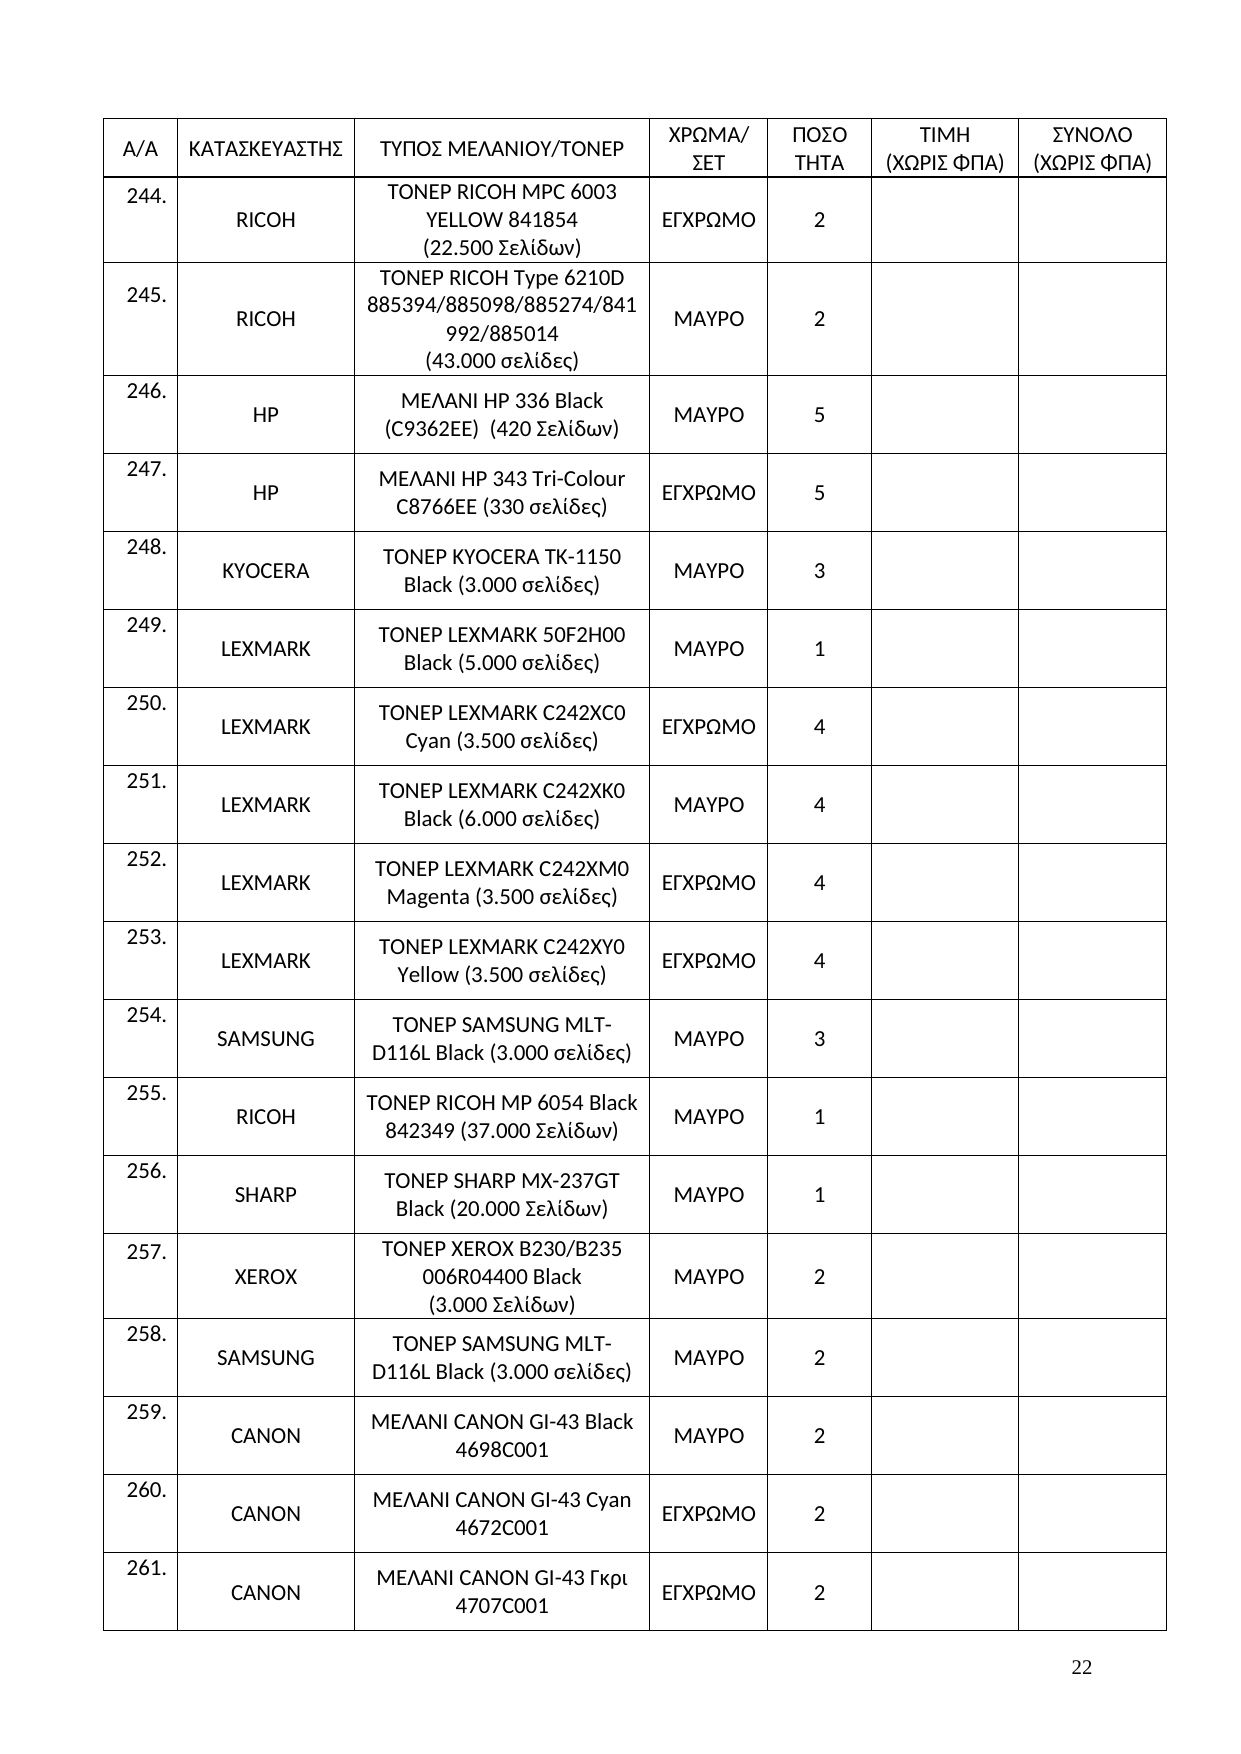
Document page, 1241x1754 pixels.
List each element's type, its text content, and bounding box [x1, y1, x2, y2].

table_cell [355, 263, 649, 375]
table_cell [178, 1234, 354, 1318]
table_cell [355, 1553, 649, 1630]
table_header ΚΑΤΑΣΚΕΥΑΣΤΗΣ [178, 119, 354, 176]
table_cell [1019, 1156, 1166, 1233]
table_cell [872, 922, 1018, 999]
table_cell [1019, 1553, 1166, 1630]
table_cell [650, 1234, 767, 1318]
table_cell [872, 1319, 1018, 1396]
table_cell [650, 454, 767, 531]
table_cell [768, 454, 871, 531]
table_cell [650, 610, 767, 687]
table_header ΤΥΠΟΣ ΜΕΛΑΝΙΟΥ/ΤΟΝΕΡ [355, 119, 649, 176]
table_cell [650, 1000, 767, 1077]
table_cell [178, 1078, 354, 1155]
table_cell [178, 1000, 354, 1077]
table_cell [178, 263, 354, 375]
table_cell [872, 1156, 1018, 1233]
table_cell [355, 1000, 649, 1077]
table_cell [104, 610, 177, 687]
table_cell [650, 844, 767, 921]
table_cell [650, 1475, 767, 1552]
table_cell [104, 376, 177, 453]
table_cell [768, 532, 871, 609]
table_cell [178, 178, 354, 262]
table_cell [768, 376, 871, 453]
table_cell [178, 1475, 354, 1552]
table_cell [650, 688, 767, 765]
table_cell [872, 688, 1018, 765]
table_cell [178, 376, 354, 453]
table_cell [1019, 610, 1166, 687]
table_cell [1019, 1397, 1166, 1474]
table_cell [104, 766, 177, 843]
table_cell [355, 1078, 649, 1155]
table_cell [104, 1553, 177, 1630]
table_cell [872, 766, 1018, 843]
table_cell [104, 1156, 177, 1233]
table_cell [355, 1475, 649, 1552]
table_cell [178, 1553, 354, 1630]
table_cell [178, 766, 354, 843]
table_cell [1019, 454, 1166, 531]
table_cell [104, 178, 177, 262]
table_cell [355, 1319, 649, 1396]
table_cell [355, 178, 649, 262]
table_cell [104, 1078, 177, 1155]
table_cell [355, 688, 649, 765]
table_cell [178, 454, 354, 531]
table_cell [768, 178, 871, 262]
table_header ΧΡΩΜΑ/ ΣΕΤ [650, 119, 767, 176]
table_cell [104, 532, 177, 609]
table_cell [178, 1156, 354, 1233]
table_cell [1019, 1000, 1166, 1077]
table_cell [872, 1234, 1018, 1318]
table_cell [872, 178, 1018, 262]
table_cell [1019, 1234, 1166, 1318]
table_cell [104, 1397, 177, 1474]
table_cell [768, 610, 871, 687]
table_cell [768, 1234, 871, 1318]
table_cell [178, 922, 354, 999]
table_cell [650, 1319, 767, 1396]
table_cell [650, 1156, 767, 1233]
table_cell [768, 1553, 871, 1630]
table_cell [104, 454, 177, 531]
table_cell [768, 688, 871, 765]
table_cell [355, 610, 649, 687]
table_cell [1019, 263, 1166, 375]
table_header ΠΟΣΟ ΤΗΤΑ [768, 119, 871, 176]
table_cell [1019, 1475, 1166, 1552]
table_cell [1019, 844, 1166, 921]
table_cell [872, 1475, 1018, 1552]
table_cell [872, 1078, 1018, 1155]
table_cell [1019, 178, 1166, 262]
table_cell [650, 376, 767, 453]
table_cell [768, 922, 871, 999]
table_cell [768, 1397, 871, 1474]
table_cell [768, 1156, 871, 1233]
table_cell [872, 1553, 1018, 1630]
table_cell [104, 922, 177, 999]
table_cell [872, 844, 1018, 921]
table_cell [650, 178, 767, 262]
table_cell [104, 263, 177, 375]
table_header ΤΙΜΗ (ΧΩΡΙΣ ΦΠΑ) [872, 119, 1018, 176]
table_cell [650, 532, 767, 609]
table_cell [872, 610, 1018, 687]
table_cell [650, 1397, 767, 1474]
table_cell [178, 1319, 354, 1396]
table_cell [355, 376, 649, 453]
table_header Α/Α [104, 119, 177, 176]
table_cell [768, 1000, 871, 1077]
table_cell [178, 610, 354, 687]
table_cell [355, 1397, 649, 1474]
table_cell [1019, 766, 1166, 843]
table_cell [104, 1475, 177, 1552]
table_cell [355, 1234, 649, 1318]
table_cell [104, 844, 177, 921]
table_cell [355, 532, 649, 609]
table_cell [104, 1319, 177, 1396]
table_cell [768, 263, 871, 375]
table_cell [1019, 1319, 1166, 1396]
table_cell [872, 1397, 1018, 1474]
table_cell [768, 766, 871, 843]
table_header ΣΥΝΟΛΟ (ΧΩΡΙΣ ΦΠΑ) [1019, 119, 1166, 176]
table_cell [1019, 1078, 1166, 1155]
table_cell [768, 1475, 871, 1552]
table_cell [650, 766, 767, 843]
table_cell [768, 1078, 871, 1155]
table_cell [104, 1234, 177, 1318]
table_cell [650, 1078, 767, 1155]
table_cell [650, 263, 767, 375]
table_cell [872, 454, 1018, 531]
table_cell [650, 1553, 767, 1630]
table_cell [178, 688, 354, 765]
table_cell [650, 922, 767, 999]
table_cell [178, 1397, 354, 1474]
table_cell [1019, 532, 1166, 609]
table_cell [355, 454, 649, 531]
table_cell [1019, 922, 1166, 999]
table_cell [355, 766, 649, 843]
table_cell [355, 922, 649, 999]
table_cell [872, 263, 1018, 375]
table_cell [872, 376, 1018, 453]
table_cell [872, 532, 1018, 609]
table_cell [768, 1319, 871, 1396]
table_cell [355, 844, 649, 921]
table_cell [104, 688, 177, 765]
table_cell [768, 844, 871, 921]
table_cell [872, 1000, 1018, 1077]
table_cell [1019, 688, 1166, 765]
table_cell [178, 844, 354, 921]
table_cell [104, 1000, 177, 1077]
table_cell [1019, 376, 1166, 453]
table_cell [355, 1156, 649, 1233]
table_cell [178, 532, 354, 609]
